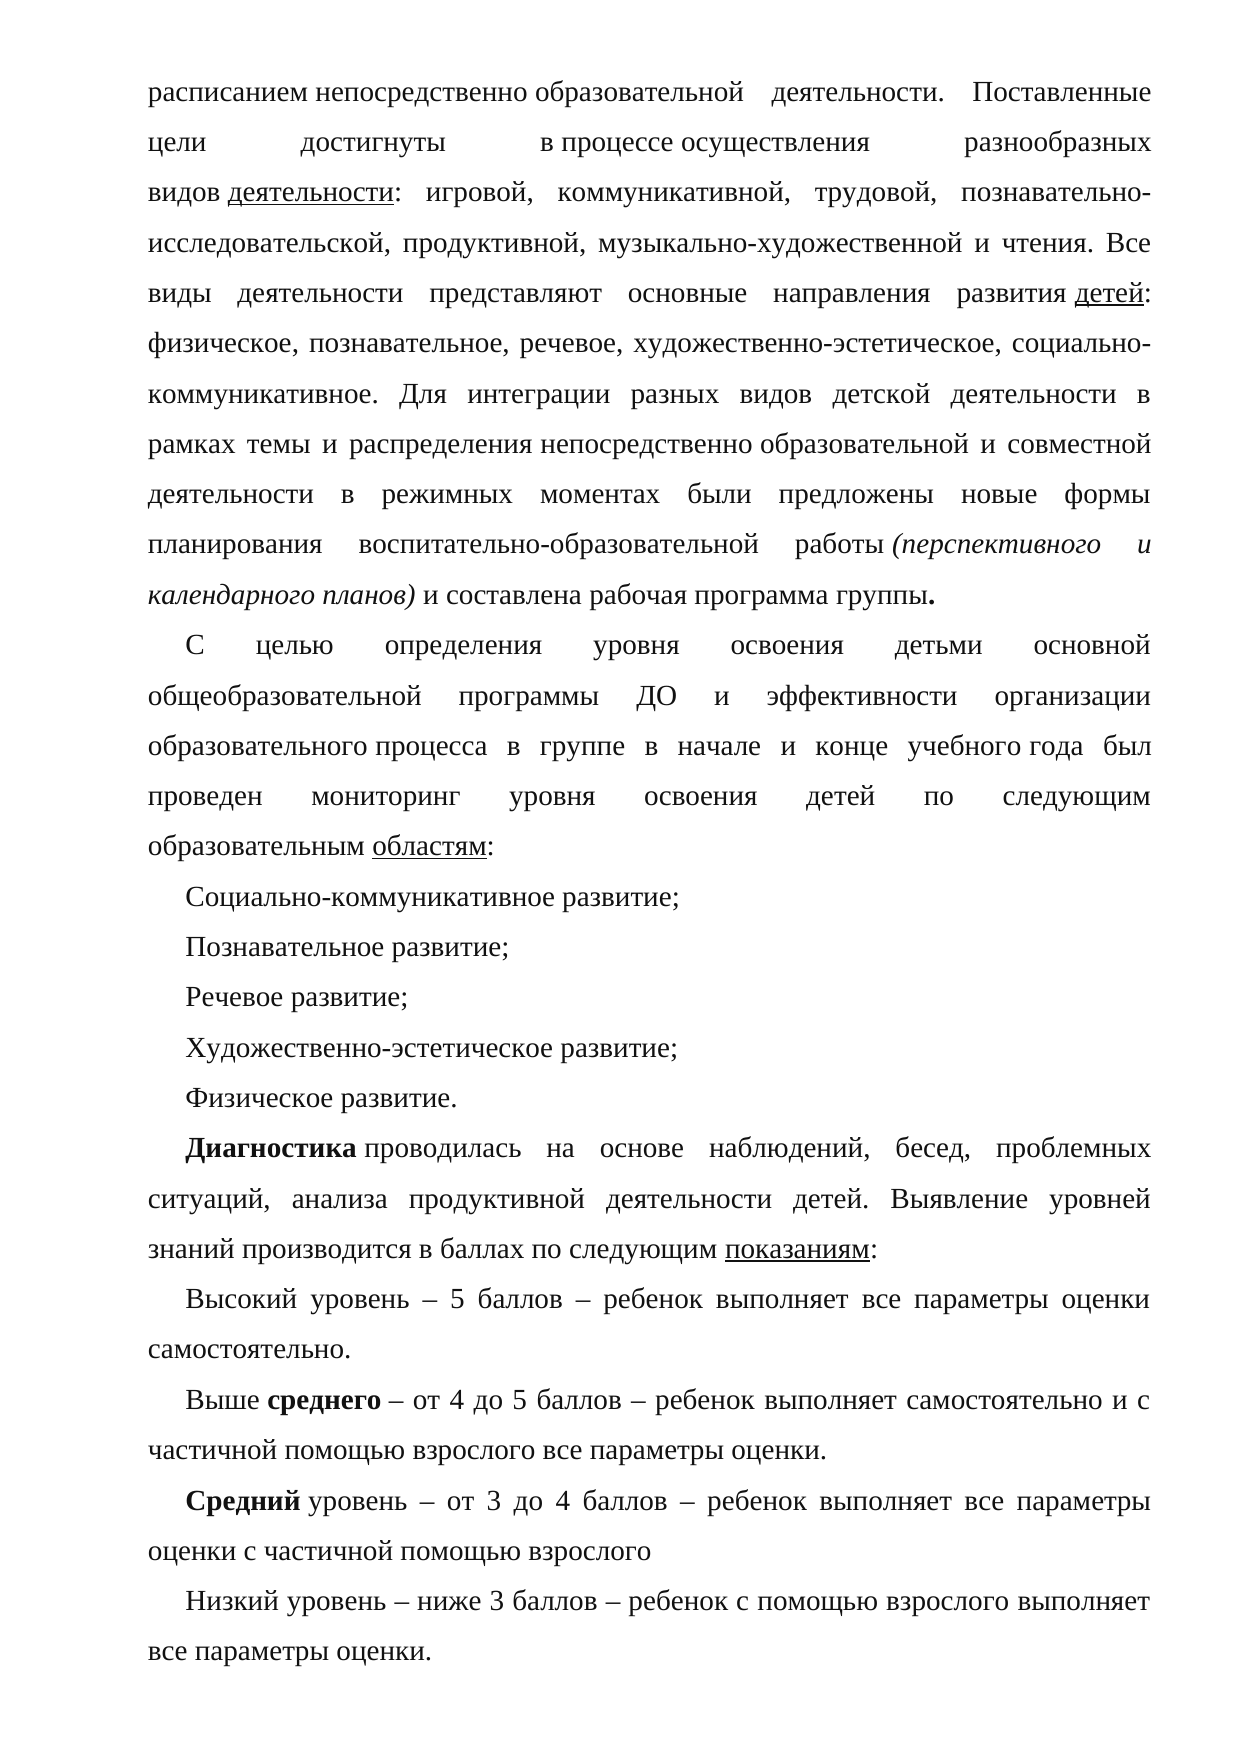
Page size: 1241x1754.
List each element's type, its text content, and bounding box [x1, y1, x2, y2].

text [148, 74, 1152, 611]
text Физическое развитие. [148, 1080, 1152, 1114]
text С целью определения уровня освоения детьми основной общеобразовательной программы ДО и эффективности организации образовательного процесса в группе в начале и конце учебного года был проведен мониторинг уровня освоения детей по следующим образовательным областям: [148, 627, 1152, 862]
text Диагностика проводилась на основе наблюдений, бесед, проблемных ситуаций, анализа продуктивной деятельности детей. Выявление уровней знаний производится в баллах по следующим показаниям: [148, 1130, 1152, 1264]
text Художественно-эстетическое развитие; [148, 1030, 1152, 1063]
text Речевое развитие; [148, 979, 1152, 1013]
text Социально-коммуникативное развитие; [148, 879, 1152, 912]
text Выше среднего – от 4 до 5 баллов – ребенок выполняет самостоятельно и с частичной помощью взрослого все параметры оценки. [148, 1382, 1152, 1466]
text Средний уровень – от 3 до 4 баллов – ребенок выполняет все параметры оценки с частичной помощью взрослого [148, 1483, 1152, 1566]
text Низкий уровень – ниже 3 баллов – ребенок с помощью взрослого выполняет все параметры оценки. [148, 1583, 1152, 1667]
text Познавательное развитие; [148, 929, 1152, 963]
text Высокий уровень – 5 баллов – ребенок выполняет все параметры оценки самостоятельно. [148, 1281, 1152, 1365]
